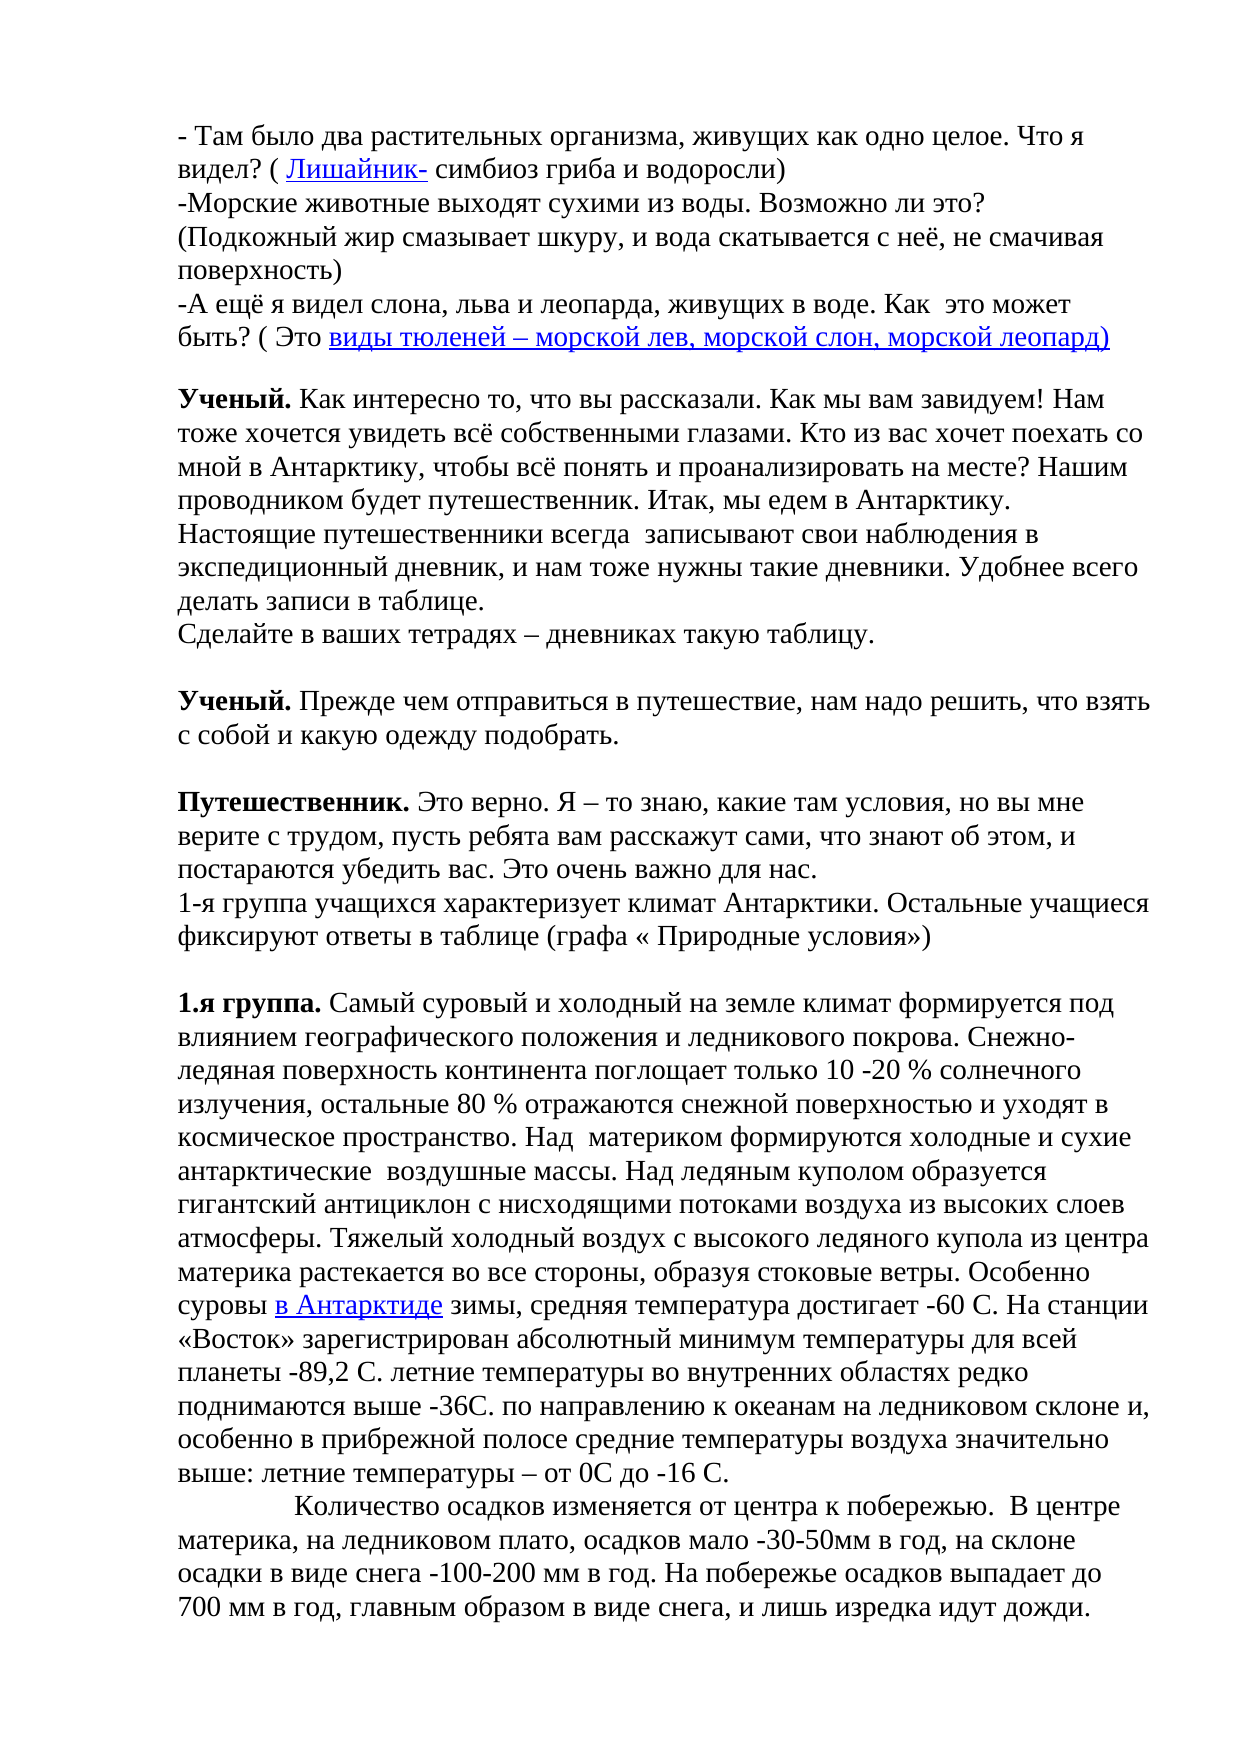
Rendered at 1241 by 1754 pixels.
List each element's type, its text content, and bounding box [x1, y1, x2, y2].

text Ученый. Прежде чем отправиться в путешествие, нам надо решить, что взять с собой и какую одежду подобрать. [177, 683, 1152, 751]
text -А ещё я видел слона, льва и леопарда, живущих в воде. Как это может быть? ( Это виды тюленей – морской лев, морской слон, морской леопард) [177, 286, 1152, 353]
text 1.я группа. Самый суровый и холодный на земле климат формируется под влиянием географического положения и ледникового покрова. Снежно- ледяная поверхность континента поглощает только 10 -20 % солнечного излучения, остальные 80 % отражаются снежной поверхностью и уходят в космическое пространство. Над материком формируются холодные и сухие антарктические воздушные массы. Над ледяным куполом образуется гигантский антициклон с нисходящими потоками воздуха из высоких слоев атмосферы. Тяжелый холодный воздух с высокого ледяного купола из центра материка растекается во все стороны, образуя стоковые ветры. Особенно суровы в Антарктиде зимы, средняя температура достигает -60 С. На станции «Восток» зарегистрирован абсолютный минимум температуры для всей планеты -89,2 С. летние температуры во внутренних областях редко поднимаются выше -36С. по направлению к океанам на ледниковом склоне и, особенно в прибрежной полосе средние температуры воздуха значительно выше: летние температуры – от 0С до -16 С. [177, 985, 1152, 1488]
text Количество осадков изменяется от центра к побережью. В центре материка, на ледниковом плато, осадков мало -30-50мм в год, на склоне осадки в виде снега -100-200 мм в год. На побережье осадков выпадает до 700 мм в год, главным образом в виде снега, и лишь изредка идут дожди. [177, 1488, 1152, 1623]
text -Морские животные выходят сухими из воды. Возможно ли это? [177, 185, 1152, 219]
text 1-я группа учащихся характеризует климат Антарктики. Остальные учащиеся фиксируют ответы в таблице (графа « Природные условия») [177, 885, 1152, 952]
text Ученый. Как интересно то, что вы рассказали. Как мы вам завидуем! Нам тоже хочется увидеть всё собственными глазами. Кто из вас хочет поехать со мной в Антарктику, чтобы всё понять и проанализировать на месте? Нашим проводником будет путешественник. Итак, мы едем в Антарктику. Настоящие путешественники всегда записывают свои наблюдения в экспедиционный дневник, и нам тоже нужны такие дневники. Удобнее всего делать записи в таблице. [177, 382, 1152, 616]
text Путешественник. Это верно. Я – то знаю, какие там условия, но вы мне верите с трудом, пусть ребята вам расскажут сами, что знают об этом, и постараются убедить вас. Это очень важно для нас. [177, 784, 1152, 885]
text (Подкожный жир смазывает шкуру, и вода скатывается с неё, не смачивая поверхность) [177, 219, 1152, 286]
text Сделайте в ваших тетрадях – дневниках такую таблицу. [177, 616, 1152, 650]
text - Там было два растительных организма, живущих как одно целое. Что я видел? ( Лишайник- симбиоз гриба и водоросли) [177, 118, 1152, 185]
